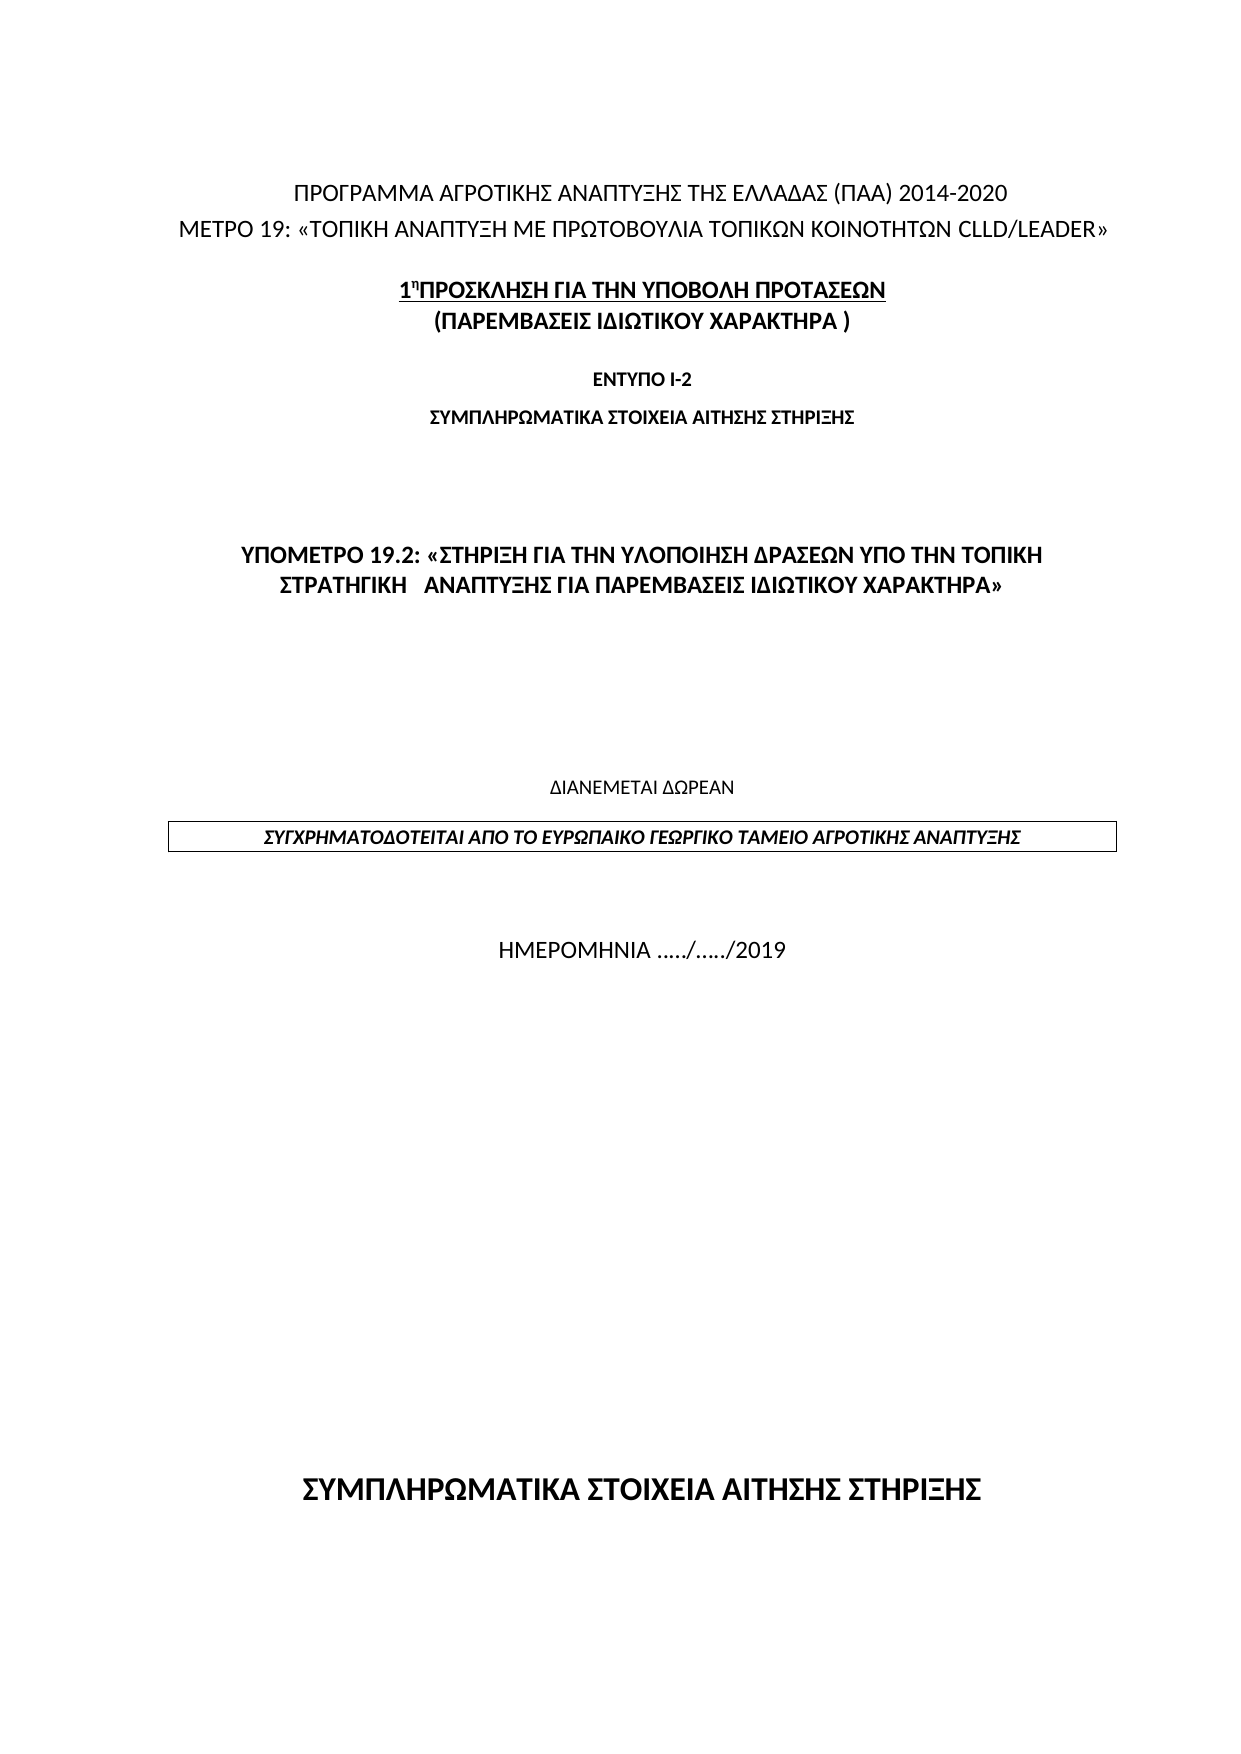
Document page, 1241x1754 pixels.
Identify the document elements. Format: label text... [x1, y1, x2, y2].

text (ΠΑΡΕΜΒΑΣΕΙΣ ΙΔΙΩΤΙΚΟΥ ΧΑΡΑΚΤΗΡΑ ) [177, 305, 1107, 336]
text 1ηΠΡΟΣΚΛΗΣΗ ΓΙΑ ΤΗΝ ΥΠΟΒΟΛΗ ΠΡΟΤΑΣΕΩΝ [177, 274, 1107, 305]
text ΥΠΟΜΕΤΡΟ 19.2: «ΣΤΗΡΙΞΗ ΓΙΑ ΤΗΝ ΥΛΟΠΟΙΗΣΗ ΔΡΑΣΕΩΝ ΥΠΟ ΤΗΝ ΤΟΠΙΚΗ ΣΤΡΑΤΗΓΙΚΗ ΑΝΑΠΤΥΞΗΣ ΓΙΑ ΠΑΡΕΜΒΑΣΕΙΣ ΙΔΙΩΤΙΚΟΥ ΧΑΡΑΚΤΗΡΑ» [177, 539, 1107, 600]
text ENTYΠO I-2 [177, 366, 1107, 392]
text ΣΥΓΧΡΗΜΑΤΟΔΟΤΕΙΤΑΙ ΑΠΟ ΤΟ ΕΥΡΩΠΑΙΚΟ ΓΕΩΡΓΙΚΟ ΤΑΜΕΙΟ ΑΓΡΟΤΙΚΗΣ ΑΝΑΠΤΥΞΗΣ [169, 822, 1116, 851]
text ΣΥΜΠΛΗΡΩΜΑΤΙΚΑ ΣΤΟΙΧΕΙΑ ΑΙΤΗΣΗΣ ΣΤΗΡΙΞΗΣ [177, 404, 1107, 430]
text ΗΜΕΡΟΜΗΝΙΑ ..…/…../2019 [177, 934, 1107, 965]
text ΠΡΟΓΡΑΜΜΑ ΑΓΡΟΤΙΚΗΣ ΑΝΑΠΤΥΞΗΣ ΤΗΣ ΕΛΛΑΔΑΣ (ΠΑΑ) 2014-2020 [103, 177, 1198, 207]
text ΜΕΤΡΟ 19: «ΤΟΠΙΚΗ ΑΝΑΠΤΥΞΗ ΜΕ ΠΡΩΤΟΒΟΥΛΙΑ ΤΟΠΙΚΩΝ ΚΟΙΝΟΤΗΤΩΝ CLLD/LEADER» [88, 213, 1198, 244]
text ΣΥΜΠΛΗΡΩΜΑΤΙΚΑ ΣΤΟΙΧΕΙΑ ΑΙΤΗΣΗΣ ΣΤΗΡΙΞΗΣ [177, 1468, 1107, 1509]
text ΔΙΑΝΕΜΕΤΑΙ ΔΩΡΕΑΝ [177, 774, 1107, 800]
